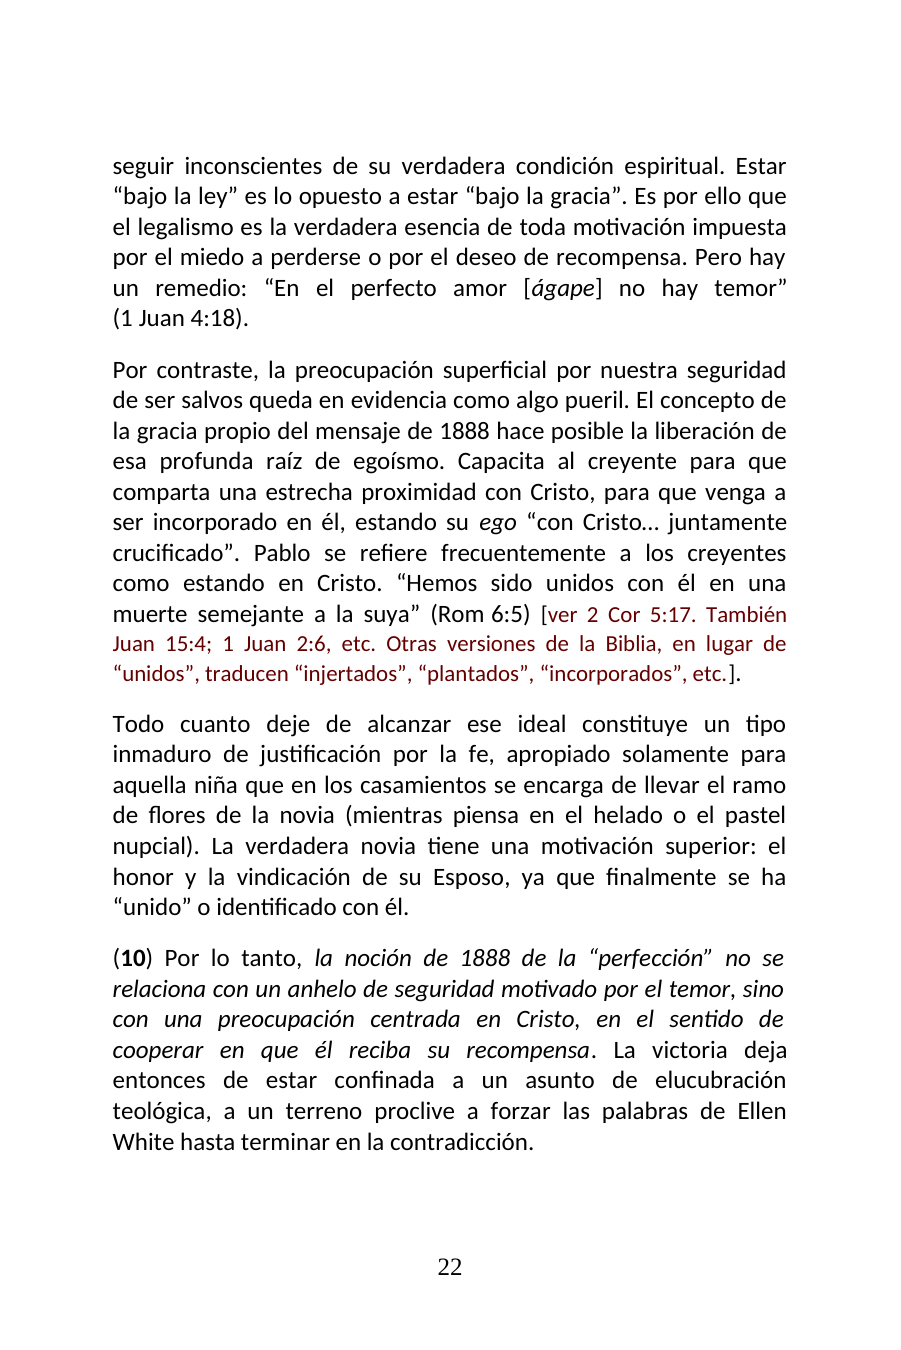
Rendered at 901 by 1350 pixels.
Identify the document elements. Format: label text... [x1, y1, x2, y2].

text Por contraste, la preocupación superficial por nuestra seguridad de ser salvos queda en evidencia como algo pueril. El concepto de la gracia propio del mensaje de 1888 hace posible la liberación de esa profunda raíz de egoísmo. Capacita al creyente para que comparta una estrecha proximidad con Cristo, para que venga a ser incorporado en él, estando su ego “con Cristo… juntamente crucificado”. Pablo se refiere frecuentemente a los creyentes como estando en Cristo. “Hemos sido unidos con él en una muerte semejante a la suya” (Rom 6:5) [ver 2 Cor 5:17. También Juan 15:4; 1 Juan 2:6, etc. Otras versiones de la Biblia, en lugar de “unidos”, traducen “injertados”, “plantados”, “incorporados”, etc.]. [112, 354, 788, 687]
text Todo cuanto deje de alcanzar ese ideal constituye un tipo inmaduro de justificación por la fe, apropiado solamente para aquella niña que en los casamientos se encarga de llevar el ramo de flores de la novia (mientras piensa en el helado o el pastel nupcial). La verdadera novia tiene una motivación superior: el honor y la vindicación de su Esposo, ya que finalmente se ha “unido” o identificado con él. [112, 708, 788, 922]
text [112, 150, 788, 333]
text (10) Por lo tanto, la noción de 1888 de la “perfección” no se relaciona con un anhelo de seguridad motivado por el temor, sino con una preocupación centrada en Cristo, en el sentido de cooperar en que él reciba su recompensa. La victoria deja entonces de estar confinada a un asunto de elucubración teológica, a un terreno proclive a forzar las palabras de Ellen White hasta terminar en la contradicción. [112, 942, 788, 1156]
